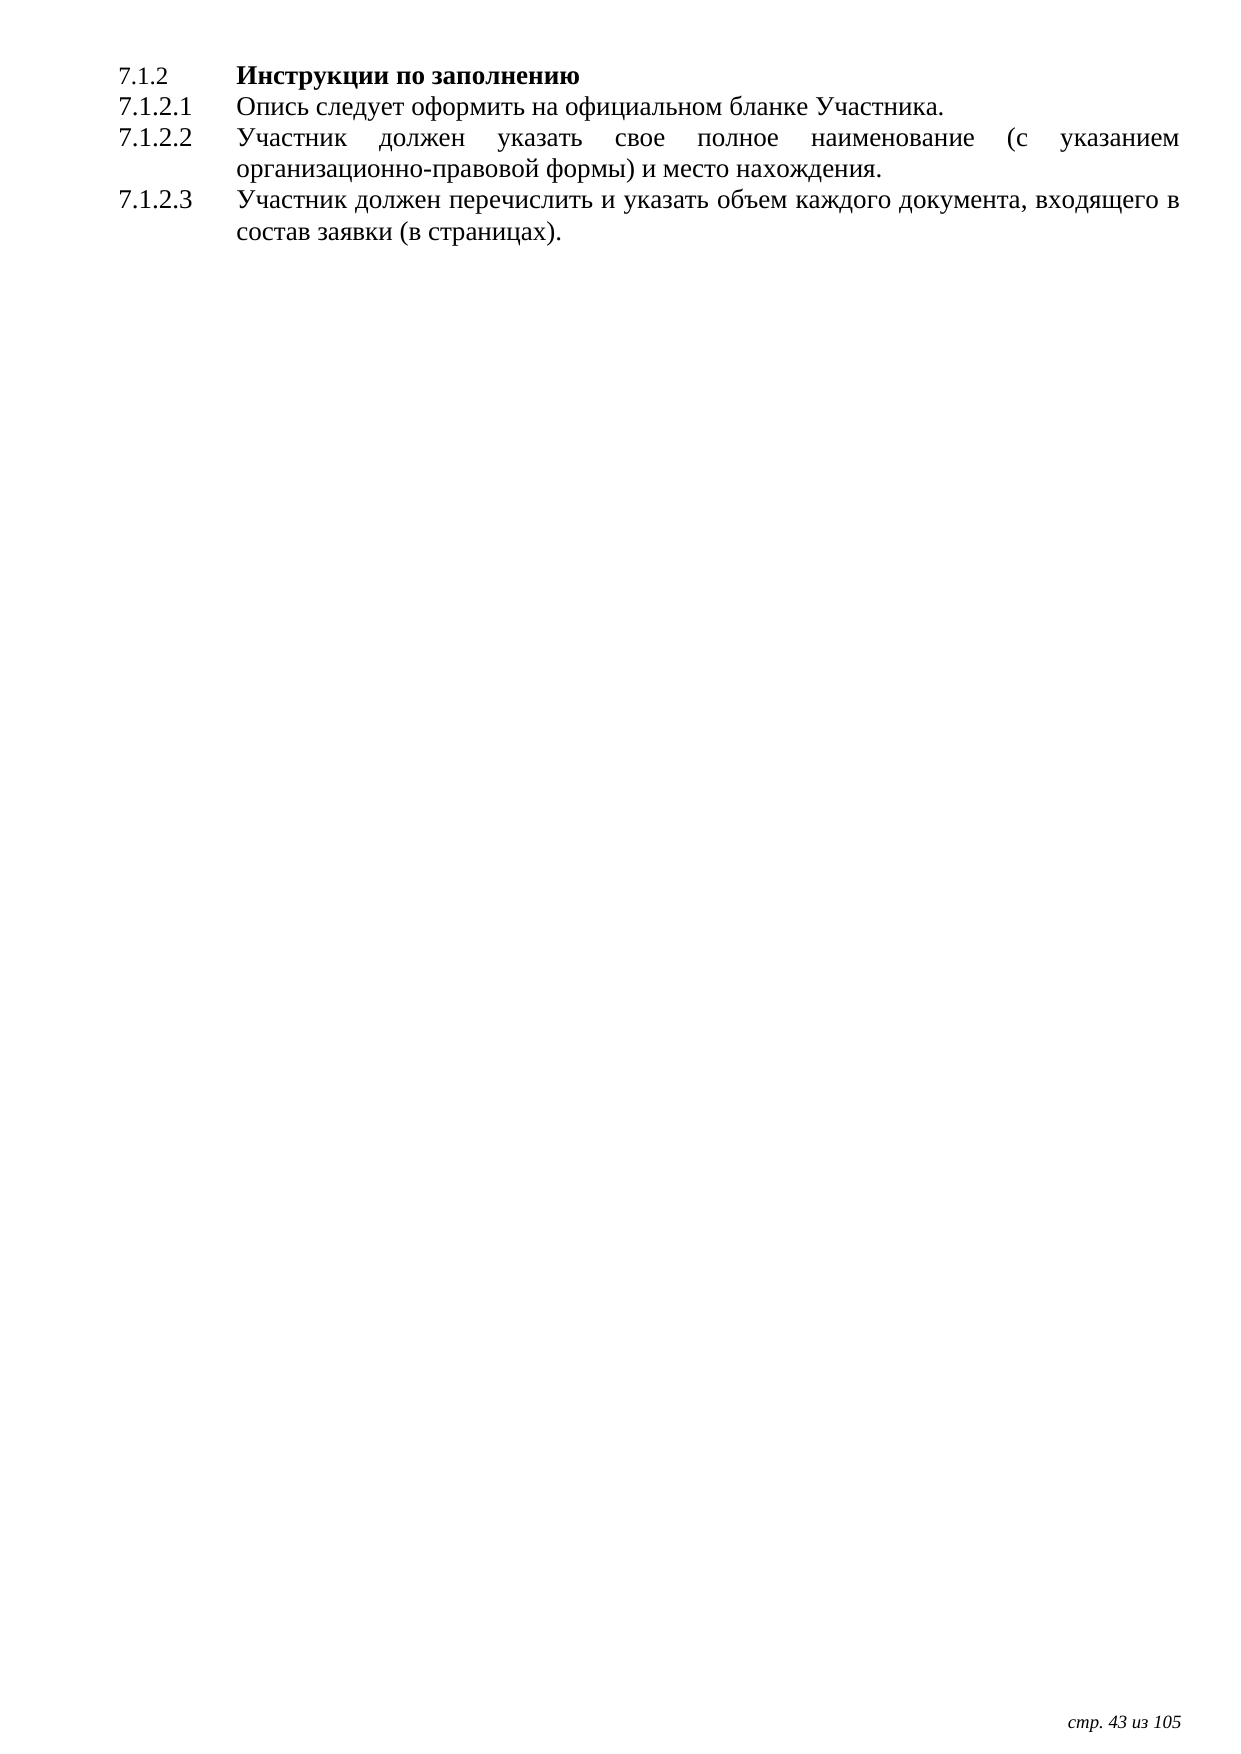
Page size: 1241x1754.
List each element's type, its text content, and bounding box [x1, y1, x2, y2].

list Участник должен указать свое полное наименование (с указанием организационно-правовой формы) и место нахождения. [118, 121, 1181, 184]
list Опись следует оформить на официальном бланке Участника. [118, 90, 1181, 121]
list Участник должен перечислить и указать объем каждого документа, входящего в состав заявки (в страницах). [118, 184, 1181, 246]
list Инструкции по заполнению [118, 59, 1181, 90]
